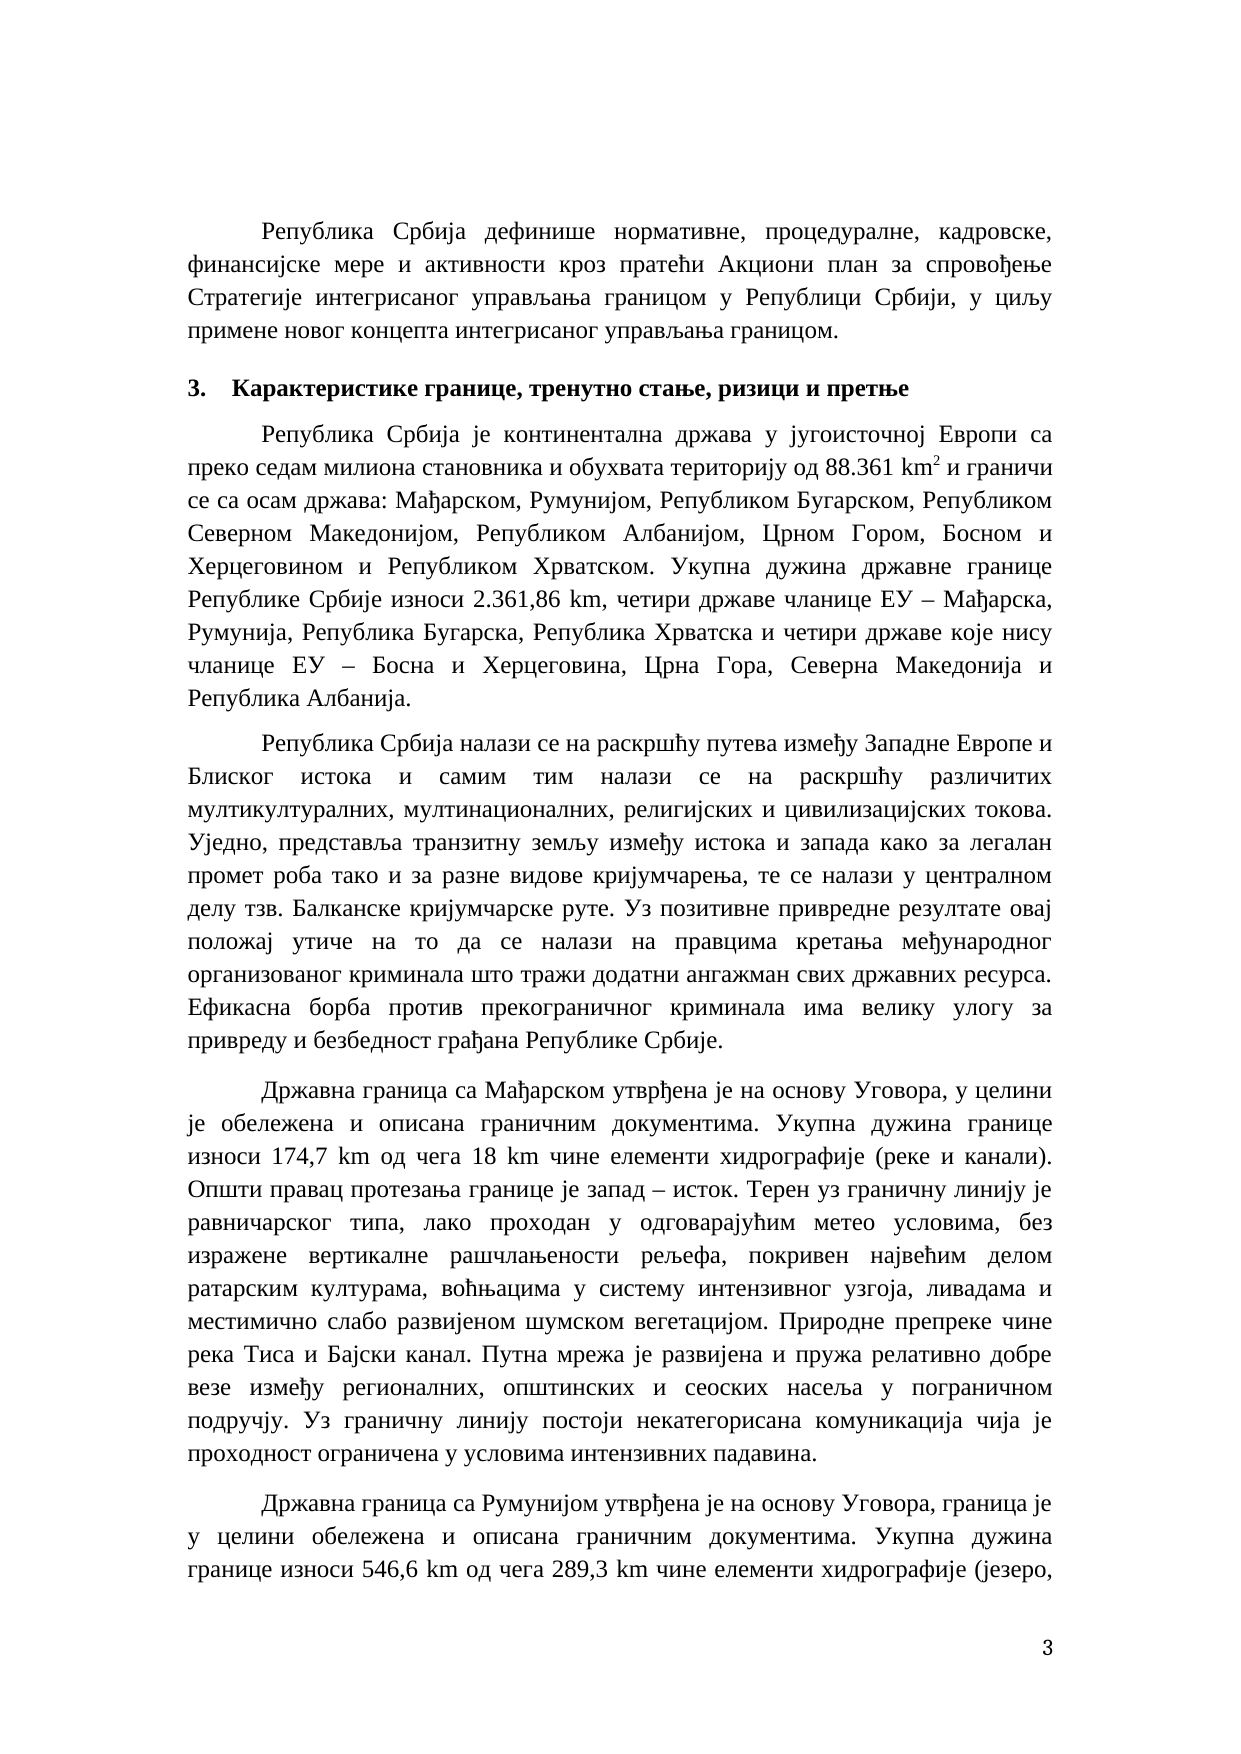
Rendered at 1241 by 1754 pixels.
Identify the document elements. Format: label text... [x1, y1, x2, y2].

text Република Србија налази се на раскршћу путева између Западне Европе и Блиског истока и самим тим налази се на раскршћу различитих мултикултуралних, мултинационалних, религијских и цивилизацијских токова. Уједно, представља транзитну земљу између истока и запада како за легалан промет роба тако и за разне видове кријумчарења, те се налази у централном делу тзв. Балканске кријумчарске руте. Уз позитивне привредне резултате овај положај утиче на то да се налази на правцима кретања међународног организованог криминала што тражи додатни ангажман свих државних ресурса. Ефикасна борба против прекограничног криминала има велику улогу за привреду и безбедност грађана Републике Србије. [187, 728, 1053, 1054]
text Државна граница са Мађарском утврђена је на основу Уговора, у целини је обележена и описана граничним документима. Укупна дужина границе износи 174,7 km од чега 18 km чине елементи хидрографије (реке и канали). Општи правац протезања границе је запад – исток. Терен уз граничну линију је равничарског типа, лако проходан у одговарајућим метео условима, без изражене вертикалне рашчлањености рељефа, покривен највећим делом ратарским културама, воћњацима у систему интензивног узгоја, ливадама и местимично слабо развијеном шумском вегетацијом. Природне препреке чине река Тиса и Бајски канал. Путна мрежа је развијена и пружа релативно добре везе између регионалних, општинских и сеоских насеља у пограничном подручју. Уз граничну линију постоји некатегорисана комуникација чија је проходност ограничена у условима интензивних падавина. [187, 1075, 1053, 1467]
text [187, 1488, 1053, 1583]
text Република Србија дефинише нормативне, процедуралне, кадровске, финансијске мере и активности кроз пратећи Акциони план за спровођење Стратегије интегрисаног управљања границом у Републици Србији, у циљу примене новог концепта интегрисаног управљања границом. [187, 216, 1053, 344]
subtitle Карактеристике границе, тренутно стање, ризици и претње [187, 373, 1053, 402]
text Република Србија је континентална држава у југоисточној Европи са преко седам милиона становника и обухвата територију од 88.361 km2 и граничи се са осам држава: Мађарском, Румунијом, Републиком Бугарском, Републиком Северном Македонијом, Републиком Албанијом, Црном Гором, Босном и Херцеговином и Републиком Хрватском. Укупна дужина државне границе Републике Србије износи 2.361,86 km, четири државе чланице ЕУ – Мађарска, Румунија, Република Бугарска, Република Хрватска и четири државе које нису чланице ЕУ – Босна и Херцеговина, Црна Гора, Северна Македонија и Република Албанија. [187, 419, 1053, 712]
